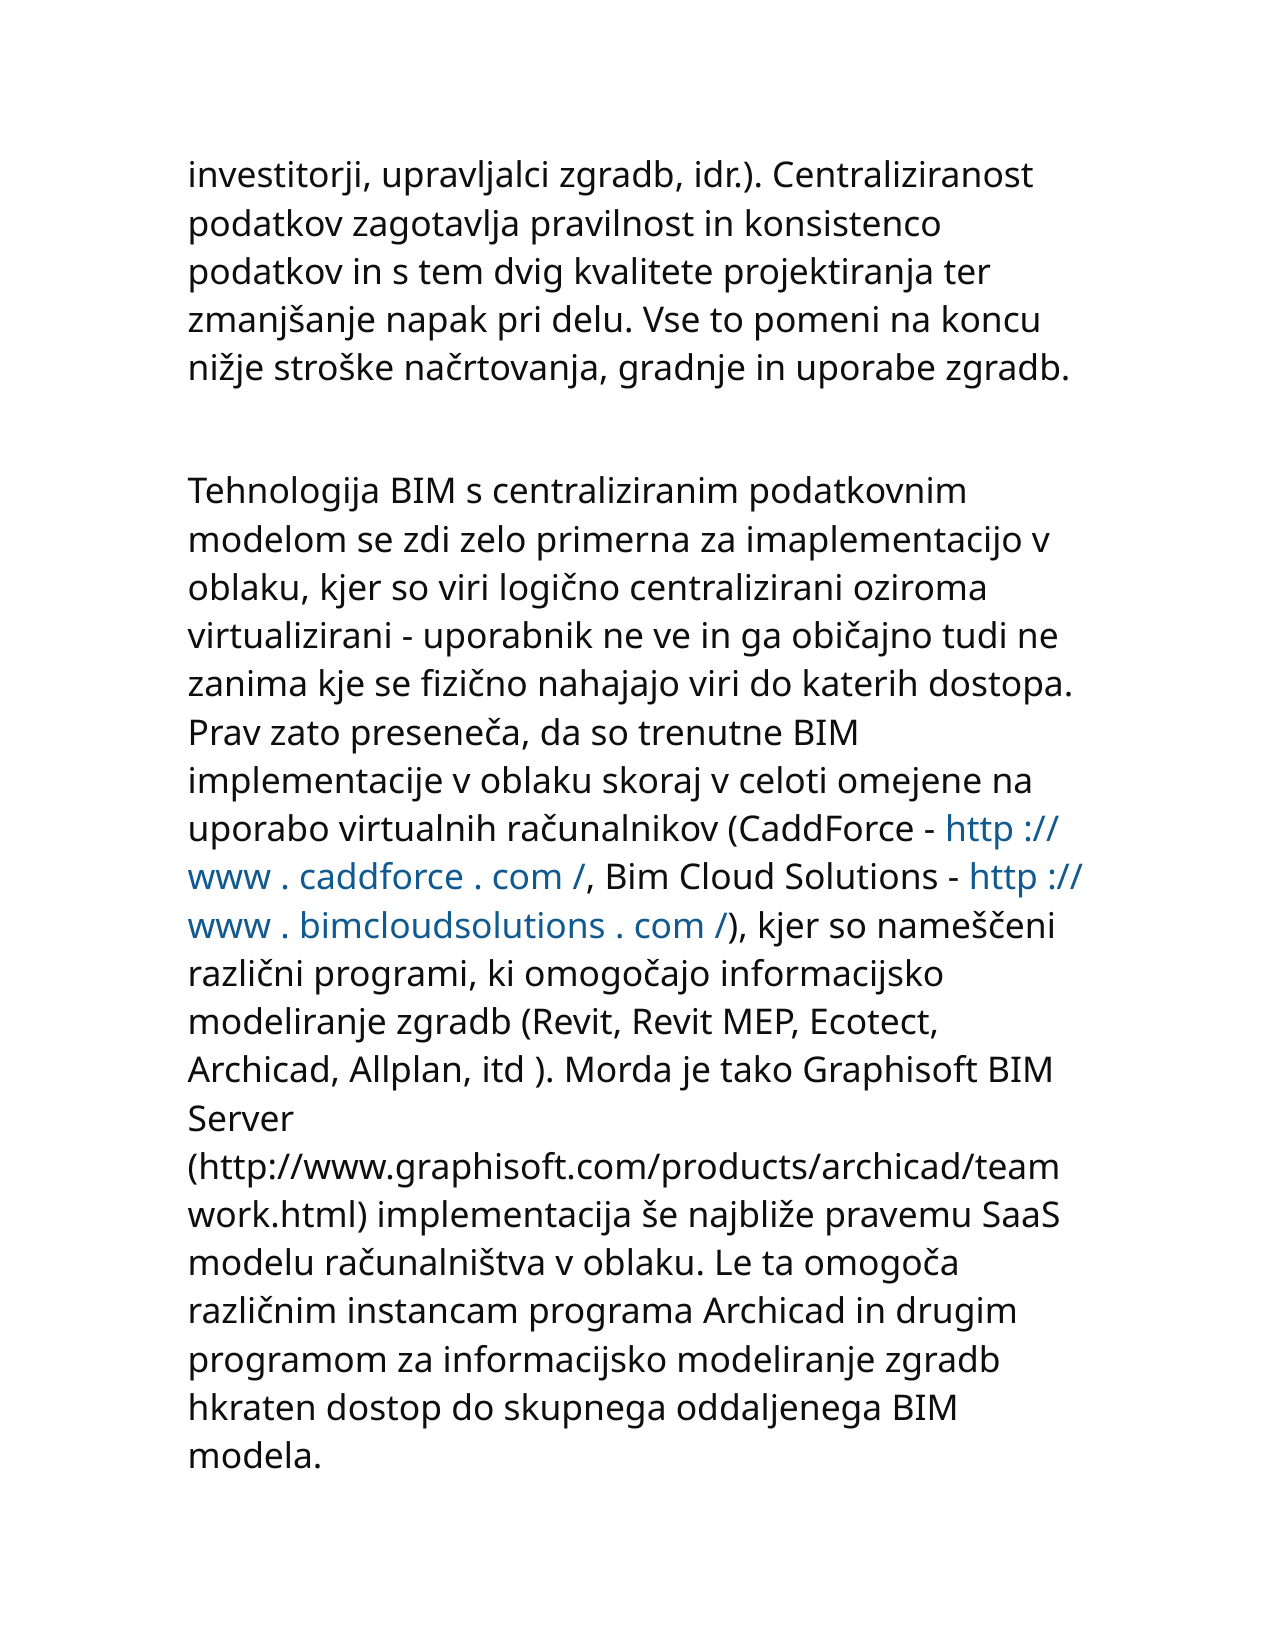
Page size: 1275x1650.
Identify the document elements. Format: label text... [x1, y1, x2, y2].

text Informacijsko modeliranje zgradb (angl. Building Information Modelling - BIM) je metodologija dela oz. proces ustvarjanja inteligentnih modelov, ki so centralno povezani preko različnih programskih platform (Todorovič, 2011) in različni profili uporabnikov (arhitekti, gradbeniki, stojniki, investitorji, upravljalci zgradb, idr.). Centraliziranost podatkov zagotavlja pravilnost in konsistenco podatkov in s tem dvig kvalitete projektiranja ter zmanjšanje napak pri delu. Vse to pomeni na koncu nižje stroške načrtovanja, gradnje in uporabe zgradb. [187, 251, 1087, 781]
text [187, 857, 1087, 1484]
text 3.2 Informacijsko modeliranje zgradb [187, 150, 1087, 207]
